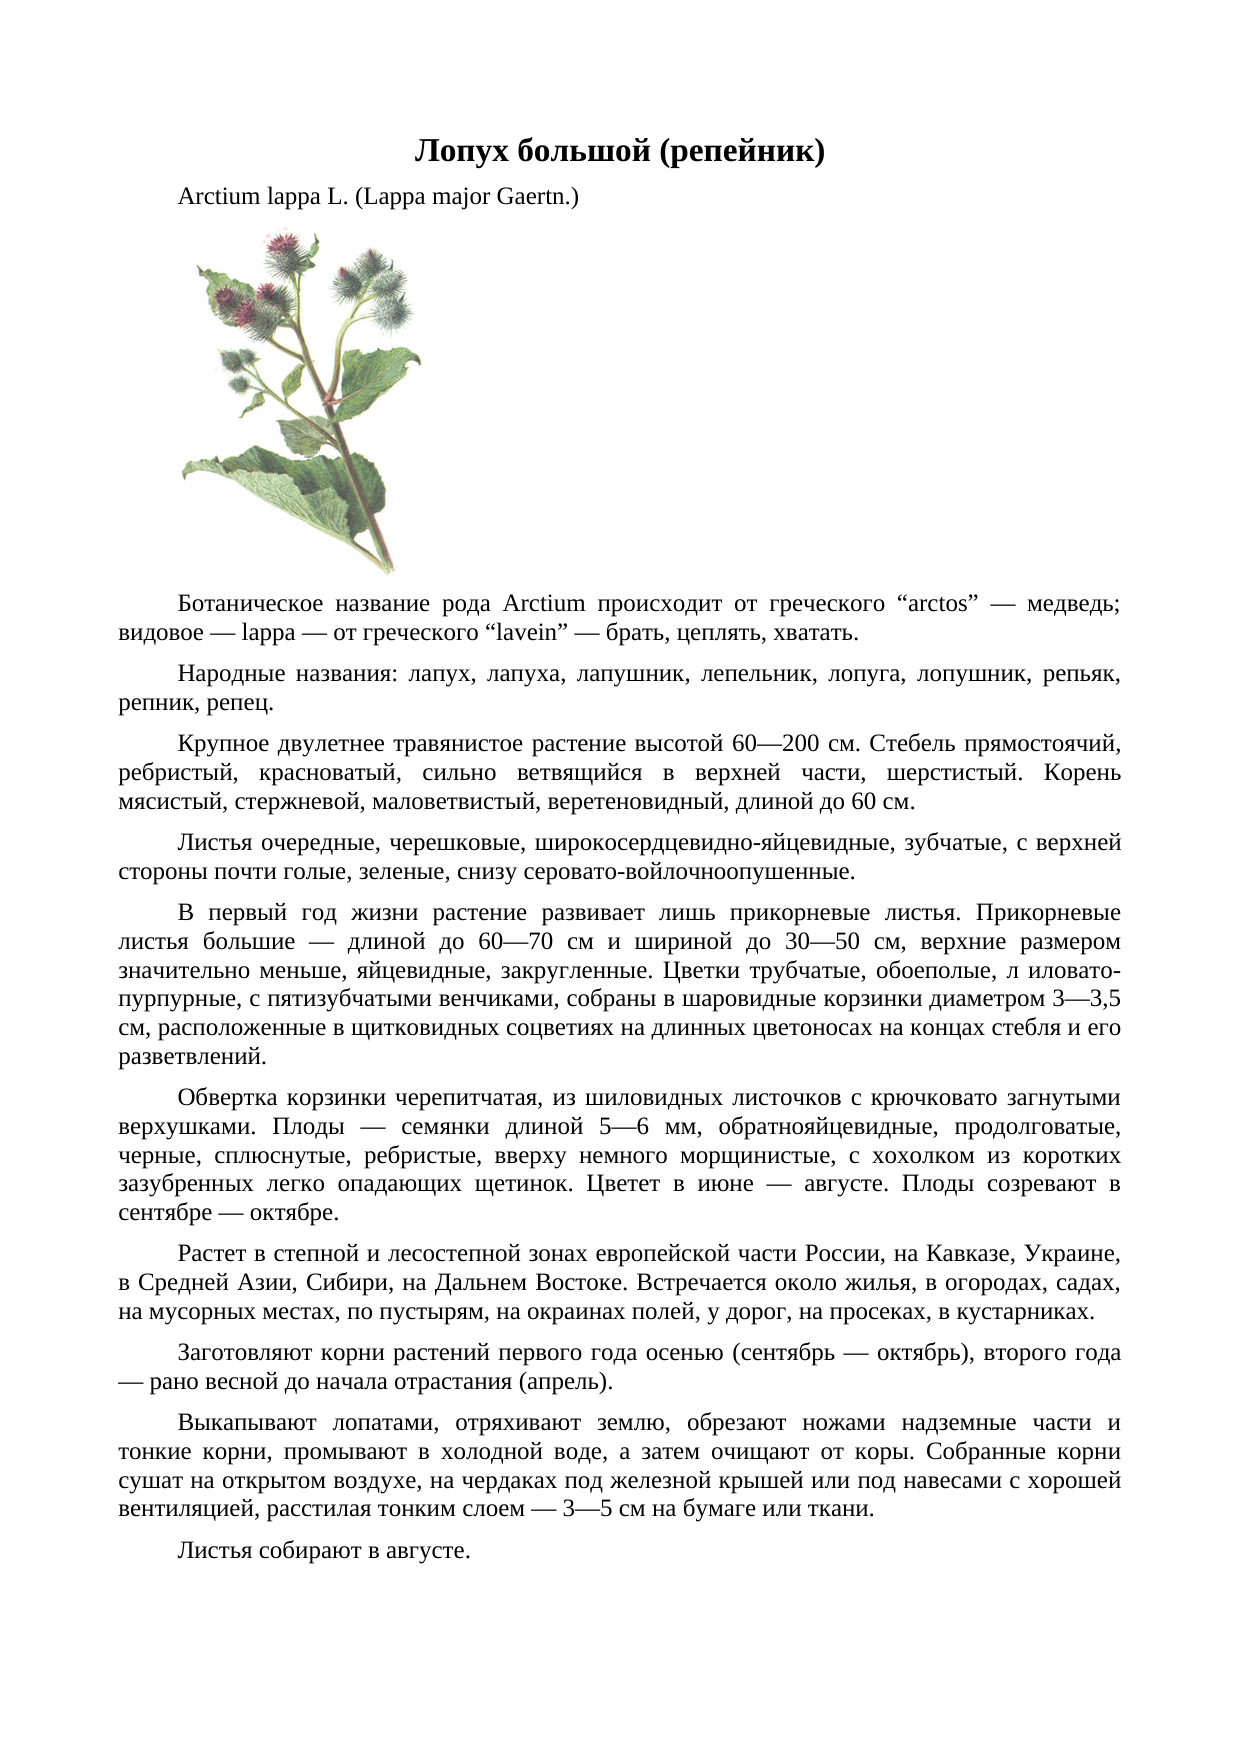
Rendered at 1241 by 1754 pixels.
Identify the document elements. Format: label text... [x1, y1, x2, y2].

text Лопух большой (репейник) [118, 131, 1122, 169]
picture [177, 222, 426, 576]
text Заготовляют корни растений первого года осенью (сентябрь — октябрь), второго года — рано весной до начала отрастания (апрель). [118, 1337, 1122, 1395]
text Растет в степной и лесостепной зонах европейской части России, на Кавказе, Украине, в Средней Азии, Сибири, на Дальнем Востоке. Встречается около жилья, в огородах, садах, на мусорных местах, по пустырям, на окраинах полей, у дорог, на просеках, в кустарниках. [118, 1238, 1122, 1325]
text В первый год жизни растение развивает лишь прикорневые листья. Прикорневые листья большие — длиной до 60—70 см и шириной до 30—50 см, верхние размером значительно меньше, яйцевидные, закругленные. Цветки трубчатые, обоеполые, л иловато-пурпурные, с пятизубчатыми венчиками, собраны в шаровидные корзинки диаметром 3—3,5 см, расположенные в щитковидных соцветиях на длинных цветоносах на концах стебля и его разветвлений. [118, 897, 1122, 1070]
text Обвертка корзинки черепитчатая, из шиловидных листочков с крючковато загнутыми верхушками. Плоды — семянки длиной 5—6 мм, обратнояйцевидные, продолговатые, черные, сплюснутые, ребристые, вверху немного морщинистые, с хохолком из коротких зазубренных легко опадающих щетинок. Цветет в июне — августе. Плоды созревают в сентябре — октябре. [118, 1082, 1122, 1226]
text Листья собирают в августе. [118, 1535, 1122, 1563]
text Народные названия: лапух, лапуха, лапушник, лепельник, лопуга, лопушник, репьяк, репник, репец. [118, 658, 1122, 716]
text Выкапывают лопатами, отряхивают землю, обрезают ножами надземные части и тонкие корни, промывают в холодной воде, а затем очищают от коры. Собранные корни сушат на открытом воздухе, на чердаках под железной крышей или под навесами с хорошей вентиляцией, расстилая тонким слоем — 3—5 см на бумаге или ткани. [118, 1407, 1122, 1522]
text Крупное двулетнее травянистое растение высотой 60—200 см. Стебель прямостоячий, ребристый, красноватый, сильно ветвящийся в верхней части, шерстистый. Корень мясистый, стержневой, маловетвистый, веретеновидный, длиной до 60 см. [118, 728, 1122, 815]
text Arctium lappa L. (Lappa major Gaertn.) [118, 181, 1122, 210]
text Ботаническое название рода Arctium происходит от греческого “arctos” — медведь; видовое — lappa — от греческого “lavein” — брать, цеплять, хватать. [118, 588, 1122, 646]
text Листья очередные, черешковые, широкосердцевидно-яйцевидные, зубчатые, с верхней стороны почти голые, зеленые, снизу серовато-войлочноопушенные. [118, 827, 1122, 885]
